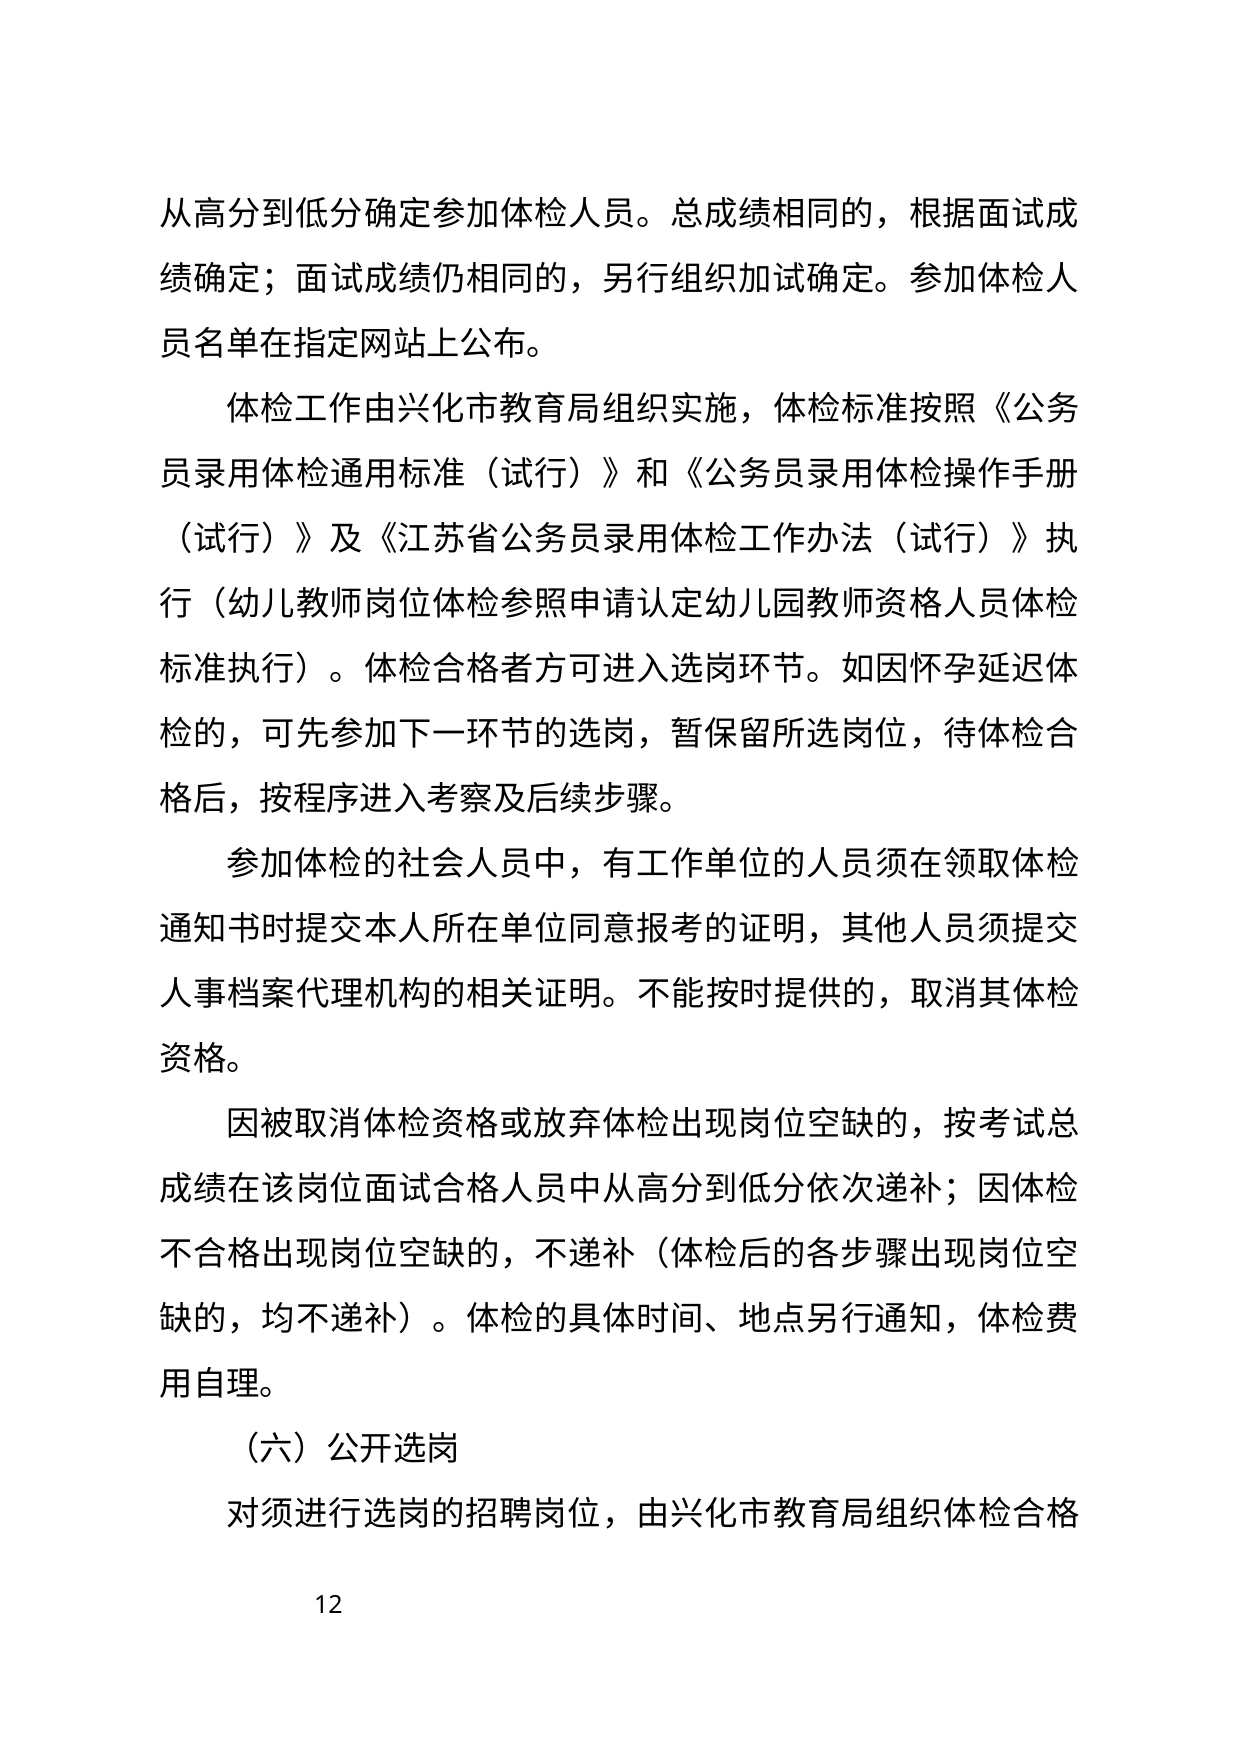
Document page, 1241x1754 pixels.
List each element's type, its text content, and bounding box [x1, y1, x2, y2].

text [159, 1478, 1081, 1543]
text （六）公开选岗 [159, 1413, 1081, 1478]
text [159, 178, 1081, 373]
text 体检工作由兴化市教育局组织实施，体检标准按照《公务员录用体检通用标准（试行）》和《公务员录用体检操作手册（试行）》及《江苏省公务员录用体检工作办法（试行）》执行（幼儿教师岗位体检参照申请认定幼儿园教师资格人员体检标准执行）。体检合格者方可进入选岗环节。如因怀孕延迟体检的，可先参加下一环节的选岗，暂保留所选岗位，待体检合格后，按程序进入考察及后续步骤。 [159, 373, 1081, 828]
text 参加体检的社会人员中，有工作单位的人员须在领取体检通知书时提交本人所在单位同意报考的证明，其他人员须提交人事档案代理机构的相关证明。不能按时提供的，取消其体检资格。 [159, 828, 1081, 1088]
text 因被取消体检资格或放弃体检出现岗位空缺的，按考试总成绩在该岗位面试合格人员中从高分到低分依次递补；因体检不合格出现岗位空缺的，不递补（体检后的各步骤出现岗位空缺的，均不递补）。体检的具体时间、地点另行通知，体检费用自理。 [159, 1088, 1081, 1413]
